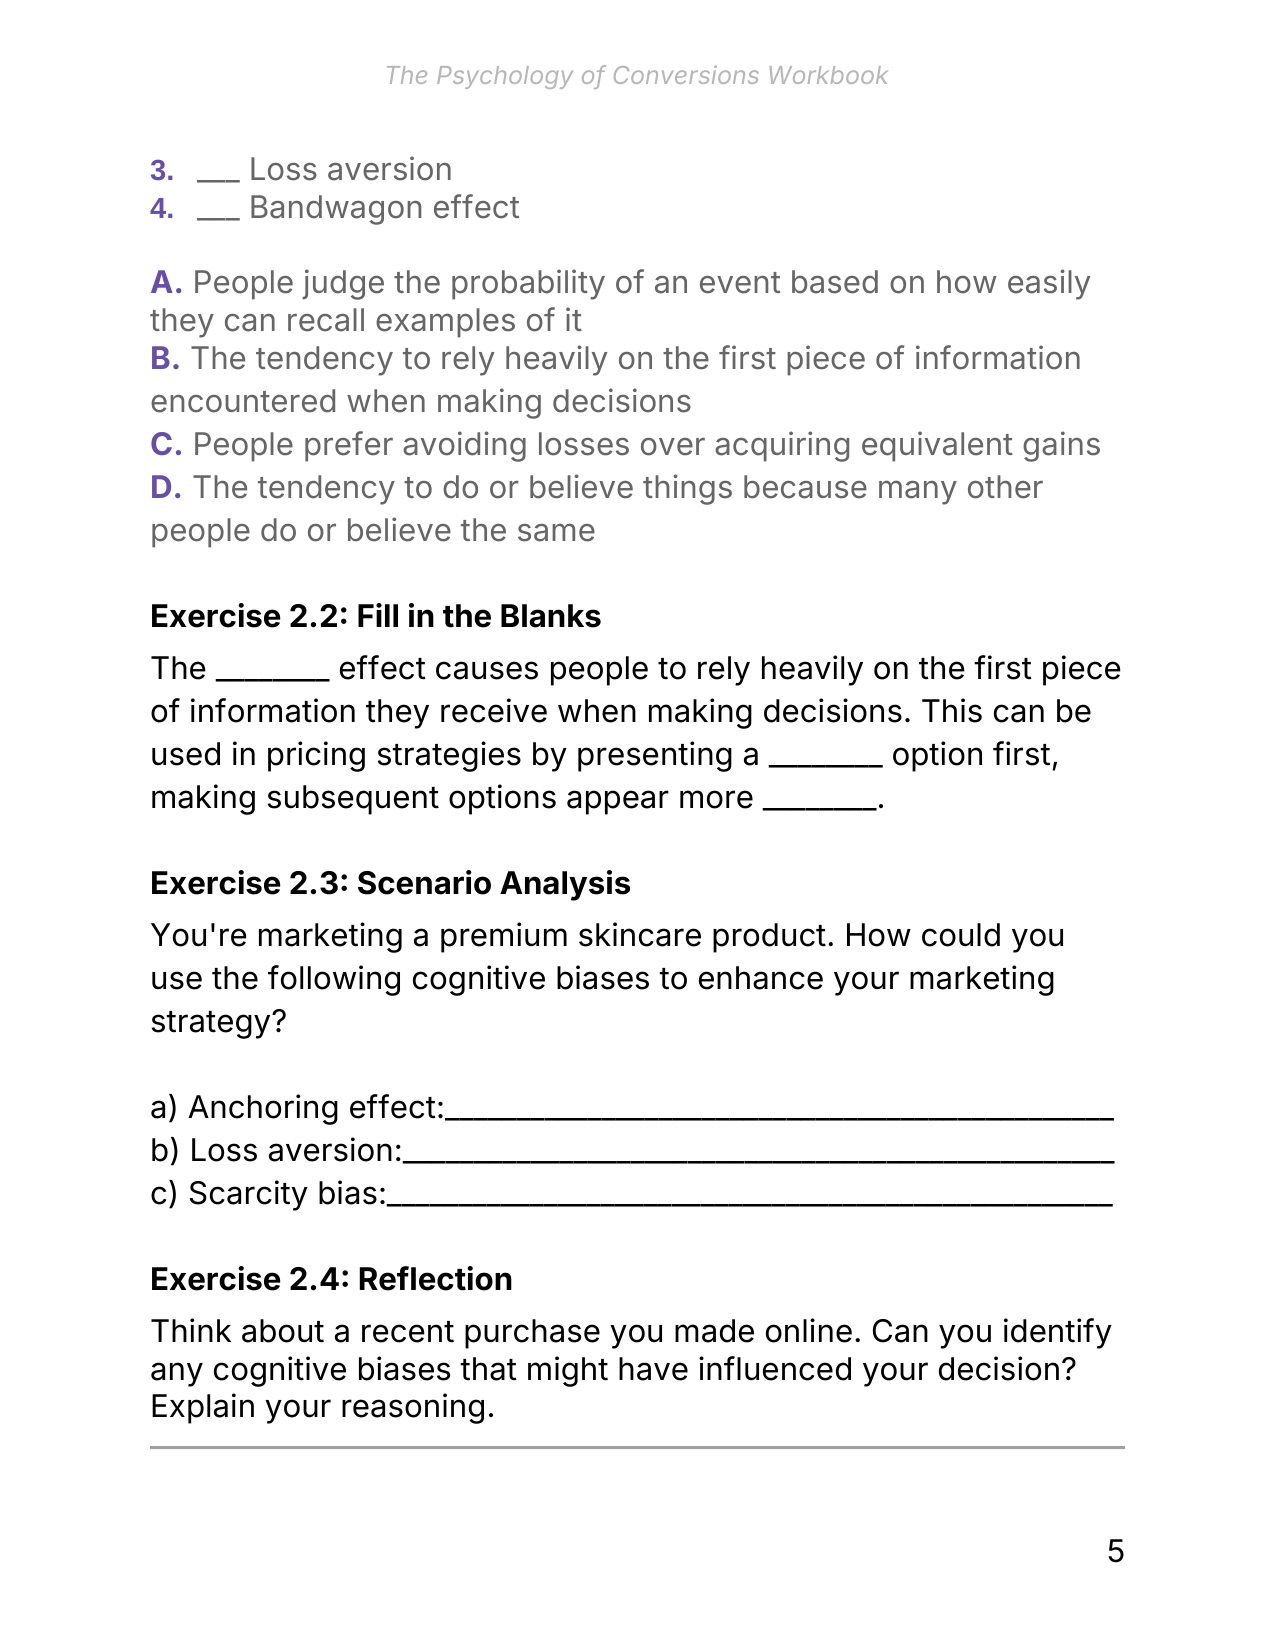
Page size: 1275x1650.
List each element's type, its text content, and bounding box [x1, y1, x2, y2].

text B. The tendency to rely heavily on the first piece of information encountered when making decisions [150, 339, 1125, 420]
text You're marketing a premium skincare product. How could you use the following cognitive biases to enhance your marketing strategy? [150, 916, 1125, 1040]
text a) Anchoring effect:_______________________________________________ [150, 1088, 1125, 1126]
text b) Loss aversion:__________________________________________________ [150, 1131, 1125, 1169]
subtitle Exercise 2.4: Reflection [150, 1260, 1125, 1298]
subtitle Exercise 2.3: Scenario Analysis [150, 864, 1125, 902]
list ___ Bandwagon effect [150, 188, 1125, 226]
text C. People prefer avoiding losses over acquiring equivalent gains [150, 425, 1125, 463]
text The ________ effect causes people to rely heavily on the first piece of information they receive when making decisions. This can be used in pricing strategies by presenting a ________ option first, making subsequent options appear more ________. [150, 649, 1125, 816]
subtitle Exercise 2.2: Fill in the Blanks [150, 597, 1125, 635]
text D. The tendency to do or believe things because many other people do or believe the same [150, 468, 1125, 549]
text Think about a recent purchase you made online. Can you identify any cognitive biases that might have influenced your decision? Explain your reasoning. [150, 1312, 1125, 1425]
text c) Scarcity bias:___________________________________________________ [150, 1174, 1125, 1212]
text A. People judge the probability of an event based on how easily they can recall examples of it [150, 263, 1125, 339]
list ___ Loss aversion [150, 150, 1125, 188]
